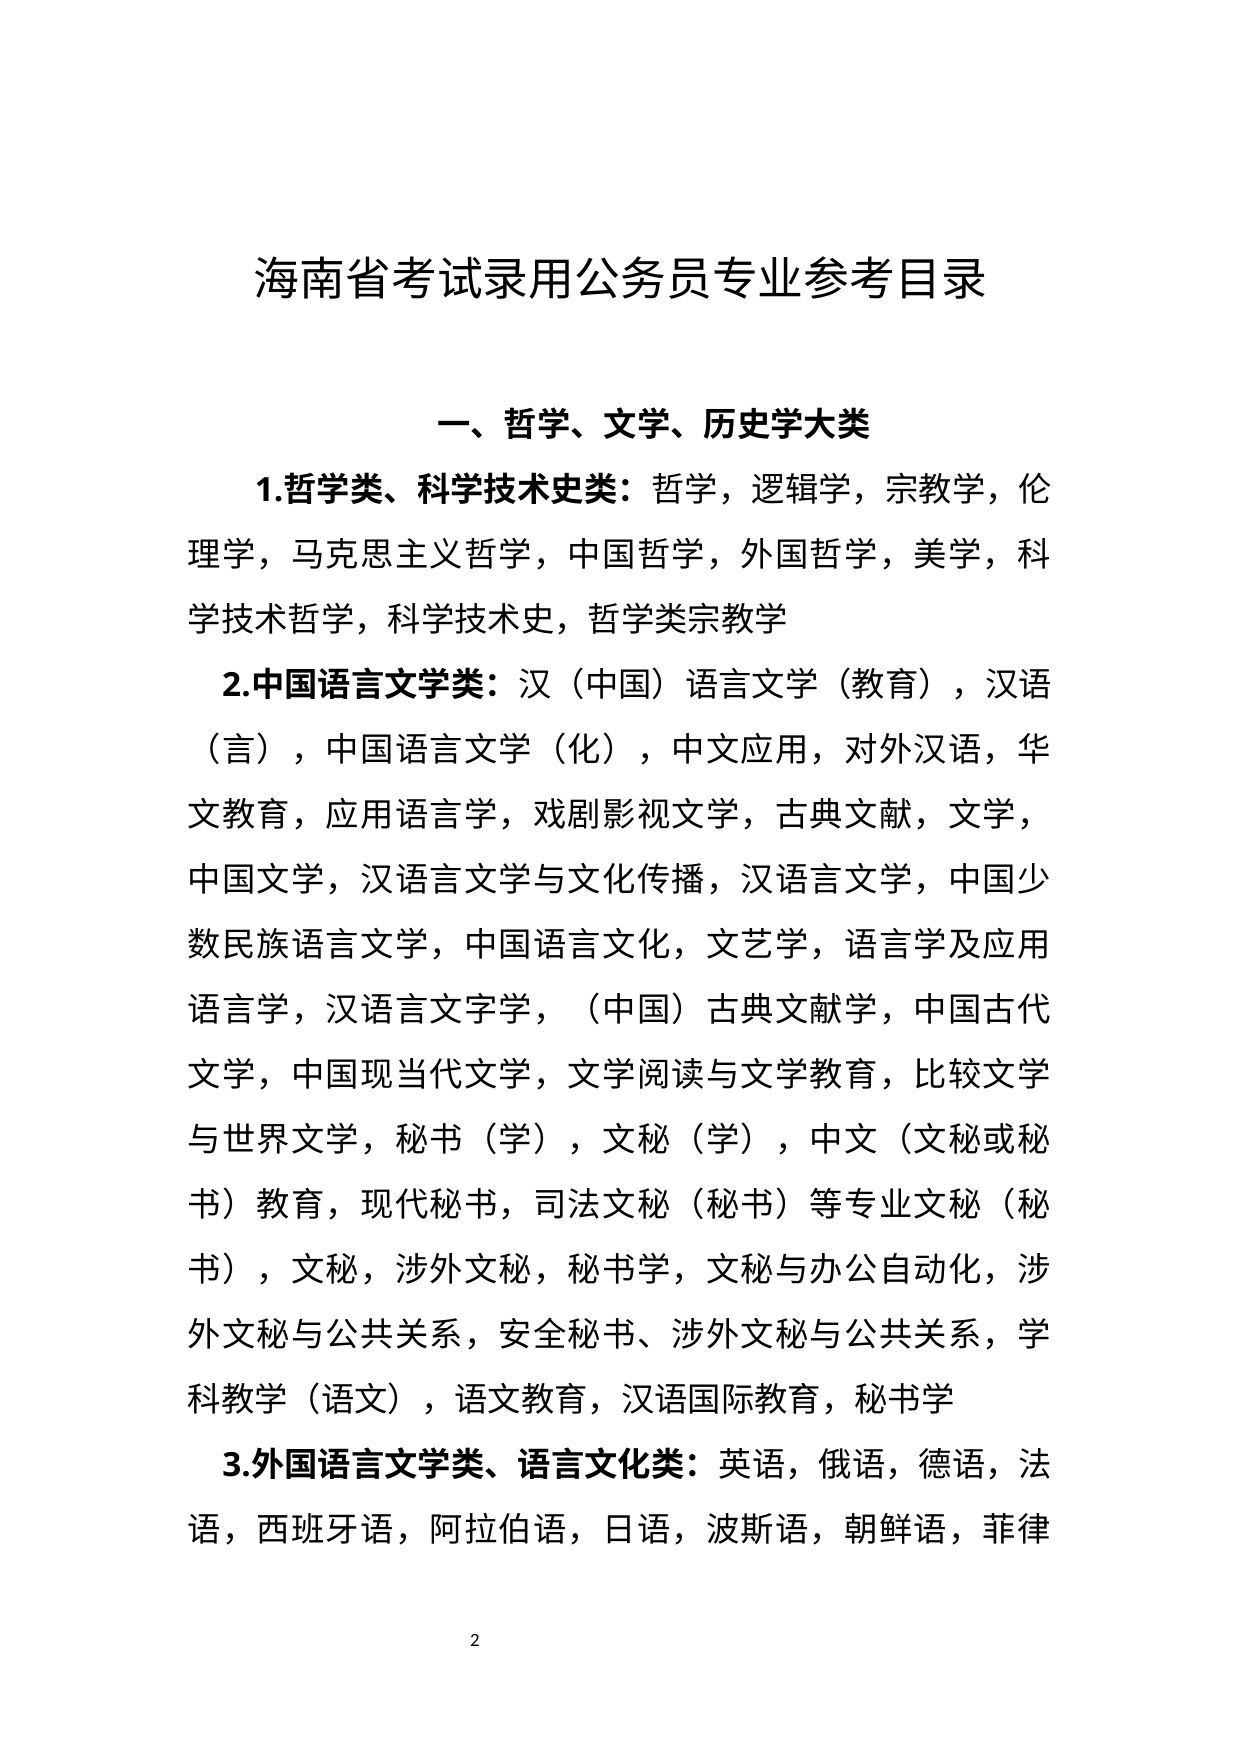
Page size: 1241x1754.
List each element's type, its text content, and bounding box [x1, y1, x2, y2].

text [187, 1429, 1053, 1559]
text 海南省考试录用公务员专业参考目录 [187, 227, 1053, 324]
text 2.中国语言文学类：汉（中国）语言文学（教育），汉语（言），中国语言文学（化），中文应用，对外汉语，华文教育，应用语言学，戏剧影视文学，古典文献，文学，中国文学，汉语言文学与文化传播，汉语言文学，中国少数民族语言文学，中国语言文化，文艺学，语言学及应用语言学，汉语言文字学，（中国）古典文献学，中国古代文学，中国现当代文学，文学阅读与文学教育，比较文学与世界文学，秘书（学），文秘（学），中文（文秘或秘书）教育，现代秘书，司法文秘（秘书）等专业文秘（秘书），文秘，涉外文秘，秘书学，文秘与办公自动化，涉外文秘与公共关系，安全秘书、涉外文秘与公共关系，学科教学（语文），语文教育，汉语国际教育，秘书学 [187, 649, 1053, 1429]
text 1.哲学类、科学技术史类：哲学，逻辑学，宗教学，伦理学，马克思主义哲学，中国哲学，外国哲学，美学，科学技术哲学，科学技术史，哲学类宗教学 [187, 454, 1053, 649]
text 一、哲学、文学、历史学大类 [187, 389, 1053, 454]
